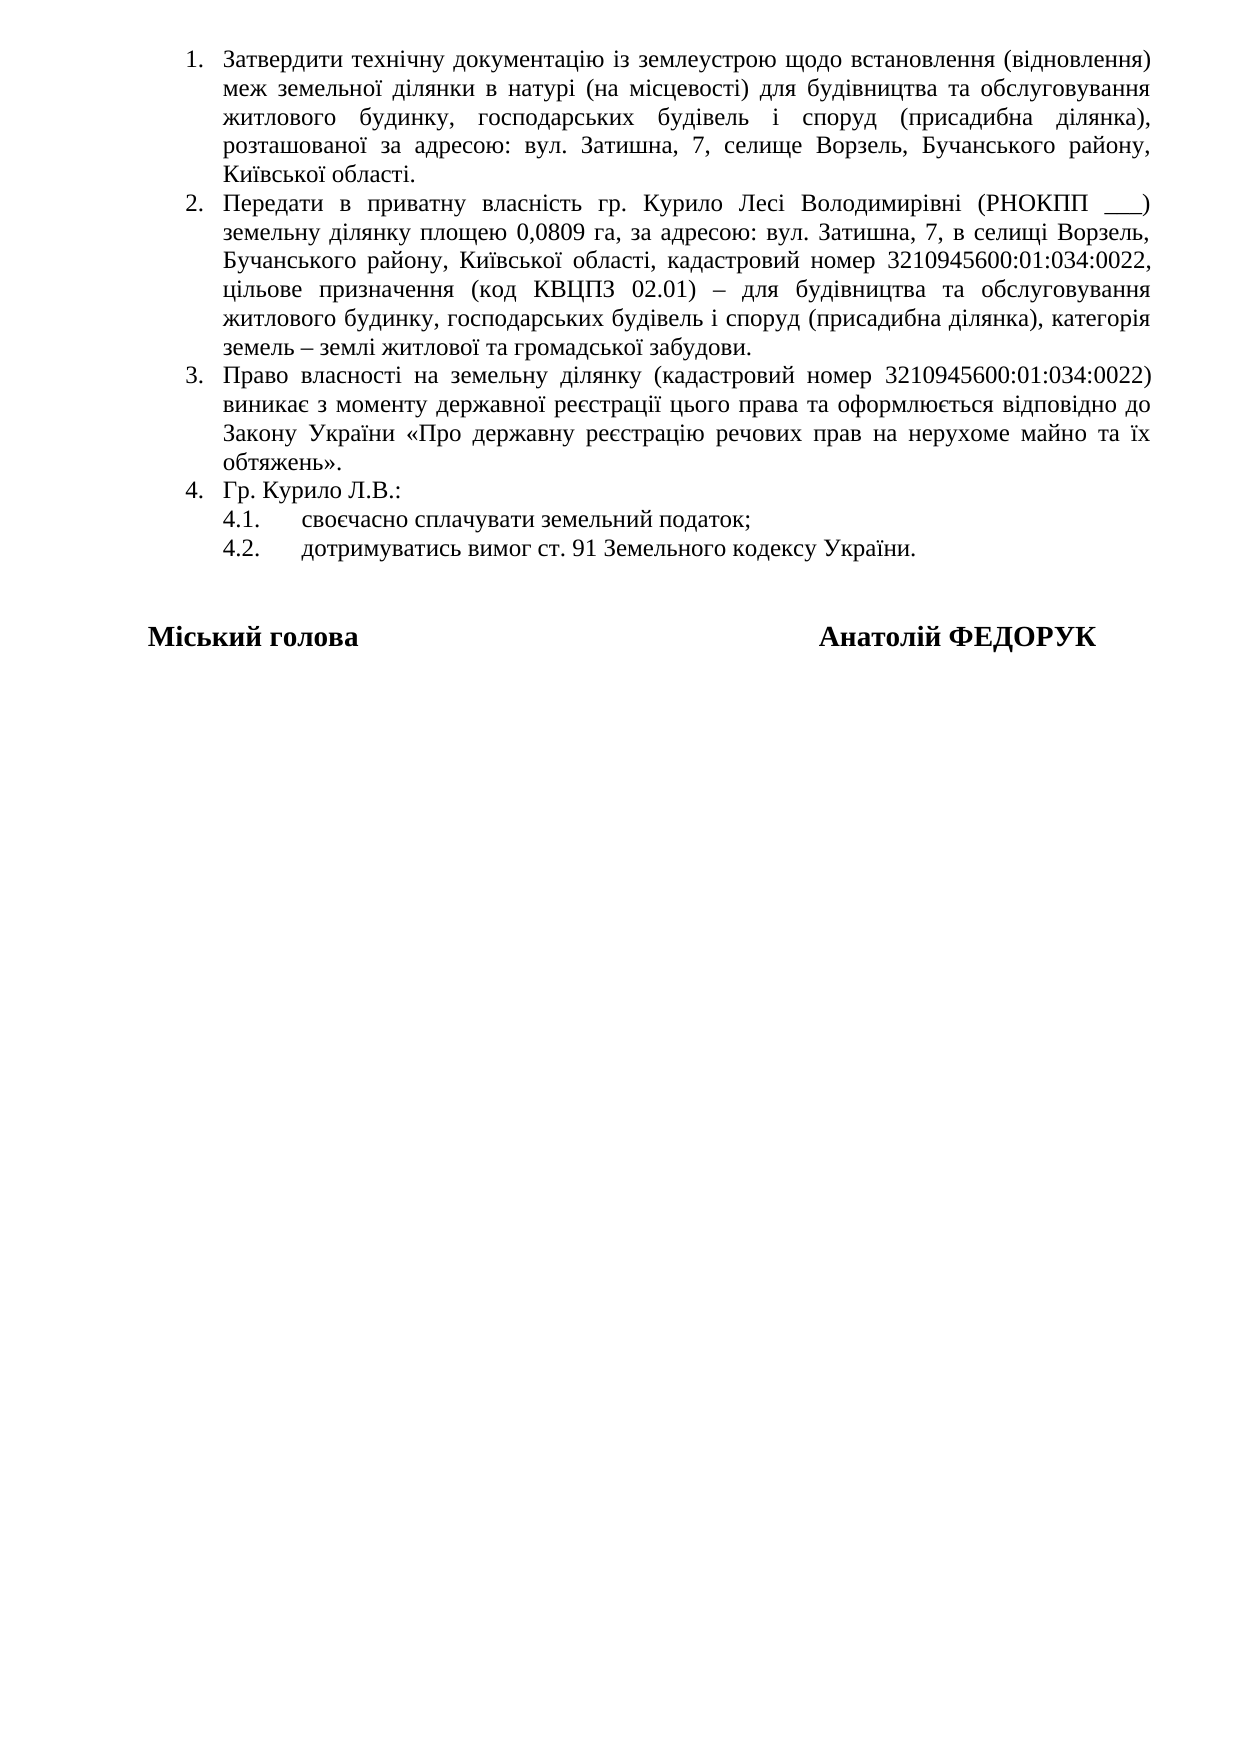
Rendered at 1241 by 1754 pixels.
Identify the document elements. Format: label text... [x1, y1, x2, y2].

text Міський голова Анатолій ФЕДОРУК [148, 619, 1152, 653]
list своєчасно сплачувати земельний податок; [223, 504, 1152, 533]
list Передати в приватну власність гр. Курило Лесі Володимирівні (РНОКПП ___) земельну ділянку площею 0,0809 га, за адресою: вул. Затишна, 7, в селищі Ворзель, Бучанського району, Київської області, кадастровий номер 3210945600:01:034:0022, цільове призначення (код КВЦПЗ 02.01) – для будівництва та обслуговування житлового будинку, господарських будівель і споруд (присадибна ділянка), категорія земель – землі житлової та громадської забудови. [185, 188, 1152, 361]
list Затвердити технічну документацію із землеустрою щодо встановлення (відновлення) меж земельної ділянки в натурі (на місцевості) для будівництва та обслуговування житлового будинку, господарських будівель і споруд (присадибна ділянка), розташованої за адресою: вул. Затишна, 7, селище Ворзель, Бучанського району, Київської області. [185, 44, 1152, 188]
list дотримуватись вимог ст. 91 Земельного кодексу України. [223, 533, 1152, 562]
list Гр. Курило Л.В.: [185, 476, 1152, 504]
list Право власності на земельну ділянку (кадастровий номер 3210945600:01:034:0022) виникає з моменту державної реєстрації цього права та оформлюється відповідно до Закону України «Про державну реєстрацію речових прав на нерухоме майно та їх обтяжень». [185, 361, 1152, 476]
